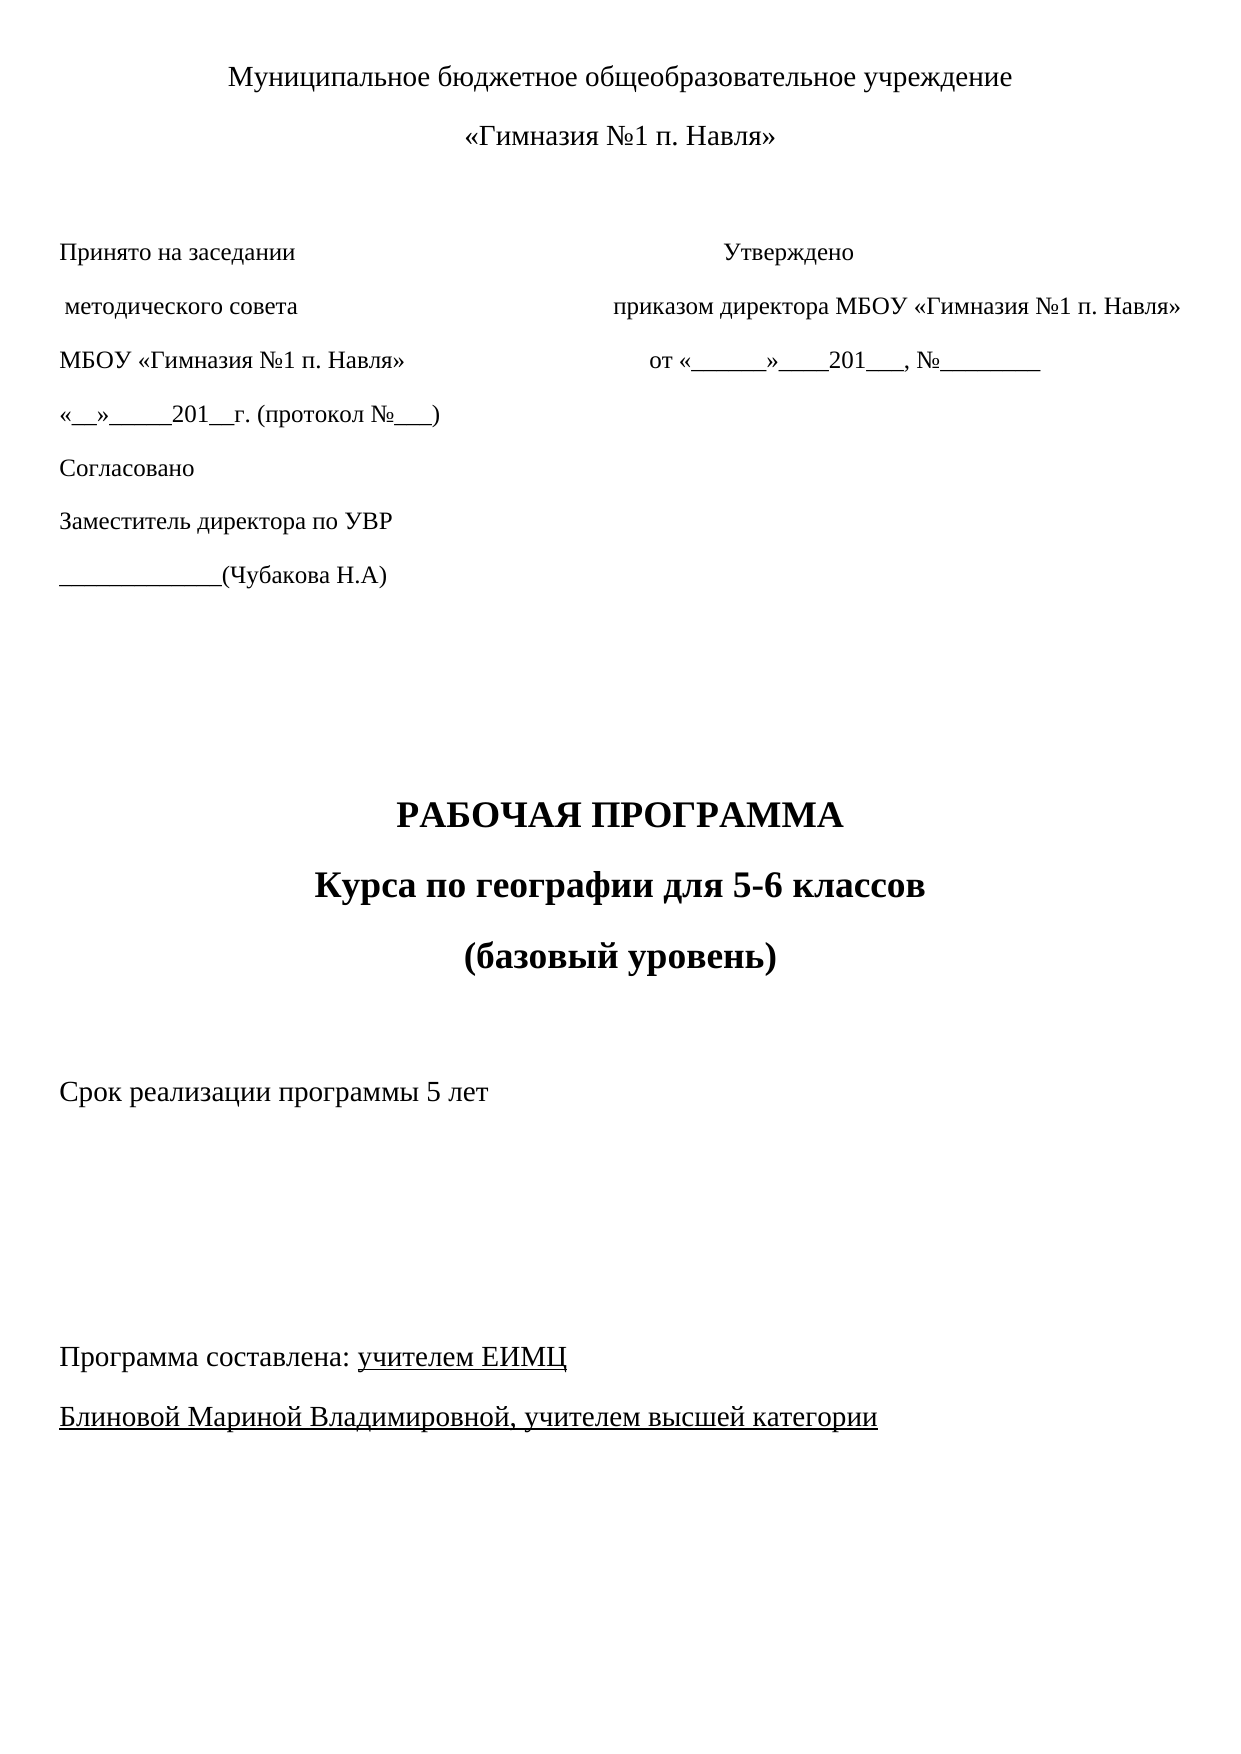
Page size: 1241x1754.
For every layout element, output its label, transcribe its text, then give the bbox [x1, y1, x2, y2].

text (базовый уровень) [59, 933, 1181, 976]
text «Гимназия №1 п. Навля» [59, 118, 1181, 152]
text Курса по географии для 5-6 классов [59, 863, 1181, 906]
text Заместитель директора по УВР [59, 506, 1181, 535]
text Срок реализации программы 5 лет [59, 1074, 1181, 1107]
text Программа составлена: учителем ЕИМЦ [59, 1339, 1181, 1373]
text Принято на заседании Утверждено [59, 237, 1181, 266]
text РАБОЧАЯ ПРОГРАММА [59, 792, 1181, 835]
text Блиновой Мариной Владимировной, учителем высшей категории [59, 1399, 1181, 1432]
text методического совета приказом директора МБОУ «Гимназия №1 п. Навля» [59, 291, 1181, 320]
text «__»_____201__г. (протокол №___) [59, 399, 1181, 427]
text Согласовано [59, 453, 1181, 481]
text Муниципальное бюджетное общеобразовательное учреждение [59, 59, 1181, 93]
text МБОУ «Гимназия №1 п. Навля» от «______»____201___, №________ [59, 345, 1181, 374]
text _____________(Чубакова Н.А) [59, 560, 1181, 589]
